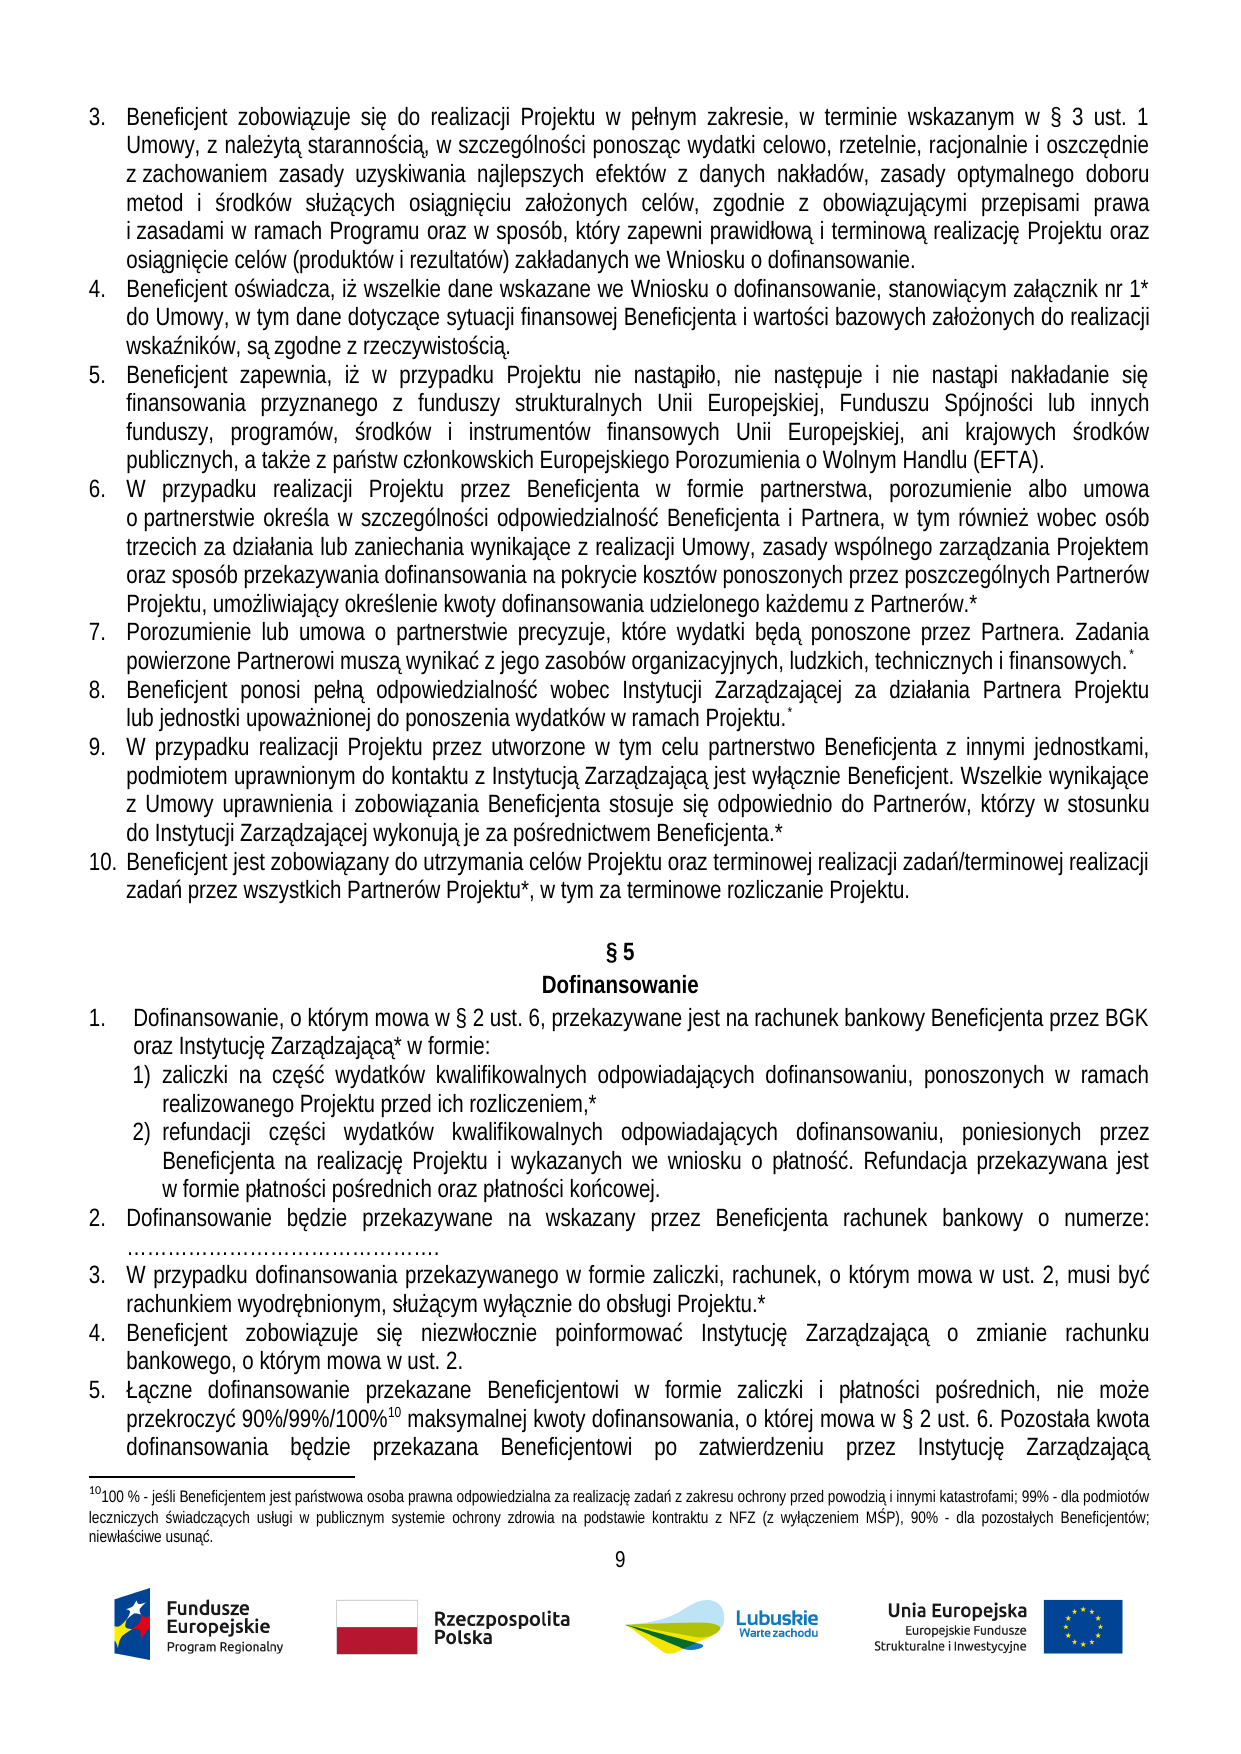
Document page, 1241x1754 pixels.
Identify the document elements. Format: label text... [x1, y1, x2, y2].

picture [88, 1572, 1152, 1681]
list Beneficjent zobowiązuje się niezwłocznie poinformować Instytucję Zarządzającą o zmianie rachunku bankowego, o którym mowa w ust. 2. [89, 1318, 1152, 1375]
list Dofinansowanie będzie przekazywane na wskazany przez Beneficjenta rachunek bankowy o numerze: ………………………………………. [89, 1203, 1152, 1260]
list W przypadku realizacji Projektu przez utworzone w tym celu partnerstwo Beneficjenta z innymi jednostkami, podmiotem uprawnionym do kontaktu z Instytucją Zarządzającą jest wyłącznie Beneficjent. Wszelkie wynikające z Umowy uprawnienia i zobowiązania Beneficjenta stosuje się odpowiednio do Partnerów, którzy w stosunku do Instytucji Zarządzającej wykonują je za pośrednictwem Beneficjenta.* [89, 732, 1152, 847]
text Dofinansowanie [89, 970, 1152, 998]
text § 5 [89, 937, 1152, 965]
list refundacji części wydatków kwalifikowalnych odpowiadających dofinansowaniu, poniesionych przez Beneficjenta na realizację Projektu i wykazanych we wniosku o płatność. Refundacja przekazywana jest w formie płatności pośrednich oraz płatności końcowej. [132, 1117, 1152, 1203]
list Beneficjent oświadcza, iż wszelkie dane wskazane we Wniosku o dofinansowanie, stanowiącym załącznik nr 1* do Umowy, w tym dane dotyczące sytuacji finansowej Beneficjenta i wartości bazowych założonych do realizacji wskaźników, są zgodne z rzeczywistością. [89, 274, 1152, 359]
list Beneficjent zapewnia, iż w przypadku Projektu nie nastąpiło, nie następuje i nie nastąpi nakładanie się finansowania przyznanego z funduszy strukturalnych Unii Europejskiej, Funduszu Spójności lub innych funduszy, programów, środków i instrumentów finansowych Unii Europejskiej, ani krajowych środków publicznych, a także z państw członkowskich Europejskiego Porozumienia o Wolnym Handlu (EFTA). [89, 359, 1152, 474]
list W przypadku realizacji Projektu przez Beneficjenta w formie partnerstwa, porozumienie albo umowa o partnerstwie określa w szczególności odpowiedzialność Beneficjenta i Partnera, w tym również wobec osób trzecich za działania lub zaniechania wynikające z realizacji Umowy, zasady wspólnego zarządzania Projektem oraz sposób przekazywania dofinansowania na pokrycie kosztów ponoszonych przez poszczególnych Partnerów Projektu, umożliwiający określenie kwoty dofinansowania udzielonego każdemu z Partnerów.* [89, 474, 1152, 617]
list Beneficjent zobowiązuje się do realizacji Projektu w pełnym zakresie, w terminie wskazanym w § 3 ust. 1 Umowy, z należytą starannością, w szczególności ponosząc wydatki celowo, rzetelnie, racjonalnie i oszczędnie z zachowaniem zasady uzyskiwania najlepszych efektów z danych nakładów, zasady optymalnego doboru metod i środków służących osiągnięciu założonych celów, zgodnie z obowiązującymi przepisami prawa i zasadami w ramach Programu oraz w sposób, który zapewni prawidłową i terminową realizację Projektu oraz osiągnięcie celów (produktów i rezultatów) zakładanych we Wniosku o dofinansowanie. [89, 102, 1152, 274]
list Dofinansowanie, o którym mowa w § 2 ust. 6, przekazywane jest na rachunek bankowy Beneficjenta przez BGK oraz Instytucję Zarządzającą* w formie: [89, 1003, 1152, 1060]
list Beneficjent ponosi pełną odpowiedzialność wobec Instytucji Zarządzającej za działania Partnera Projektu lub jednostki upoważnionej do ponoszenia wydatków w ramach Projektu.* [89, 675, 1152, 732]
list W przypadku dofinansowania przekazywanego w formie zaliczki, rachunek, o którym mowa w ust. 2, musi być rachunkiem wyodrębnionym, służącym wyłącznie do obsługi Projektu.* [89, 1260, 1152, 1318]
list zaliczki na część wydatków kwalifikowalnych odpowiadających dofinansowaniu, ponoszonych w ramach realizowanego Projektu przed ich rozliczeniem,* [132, 1060, 1152, 1117]
list Beneficjent jest zobowiązany do utrzymania celów Projektu oraz terminowej realizacji zadań/terminowej realizacji zadań przez wszystkich Partnerów Projektu*, w tym za terminowe rozliczanie Projektu. [89, 847, 1152, 904]
list Porozumienie lub umowa o partnerstwie precyzuje, które wydatki będą ponoszone przez Partnera. Zadania powierzone Partnerowi muszą wynikać z jego zasobów organizacyjnych, ludzkich, technicznych i finansowych.* [89, 617, 1152, 675]
